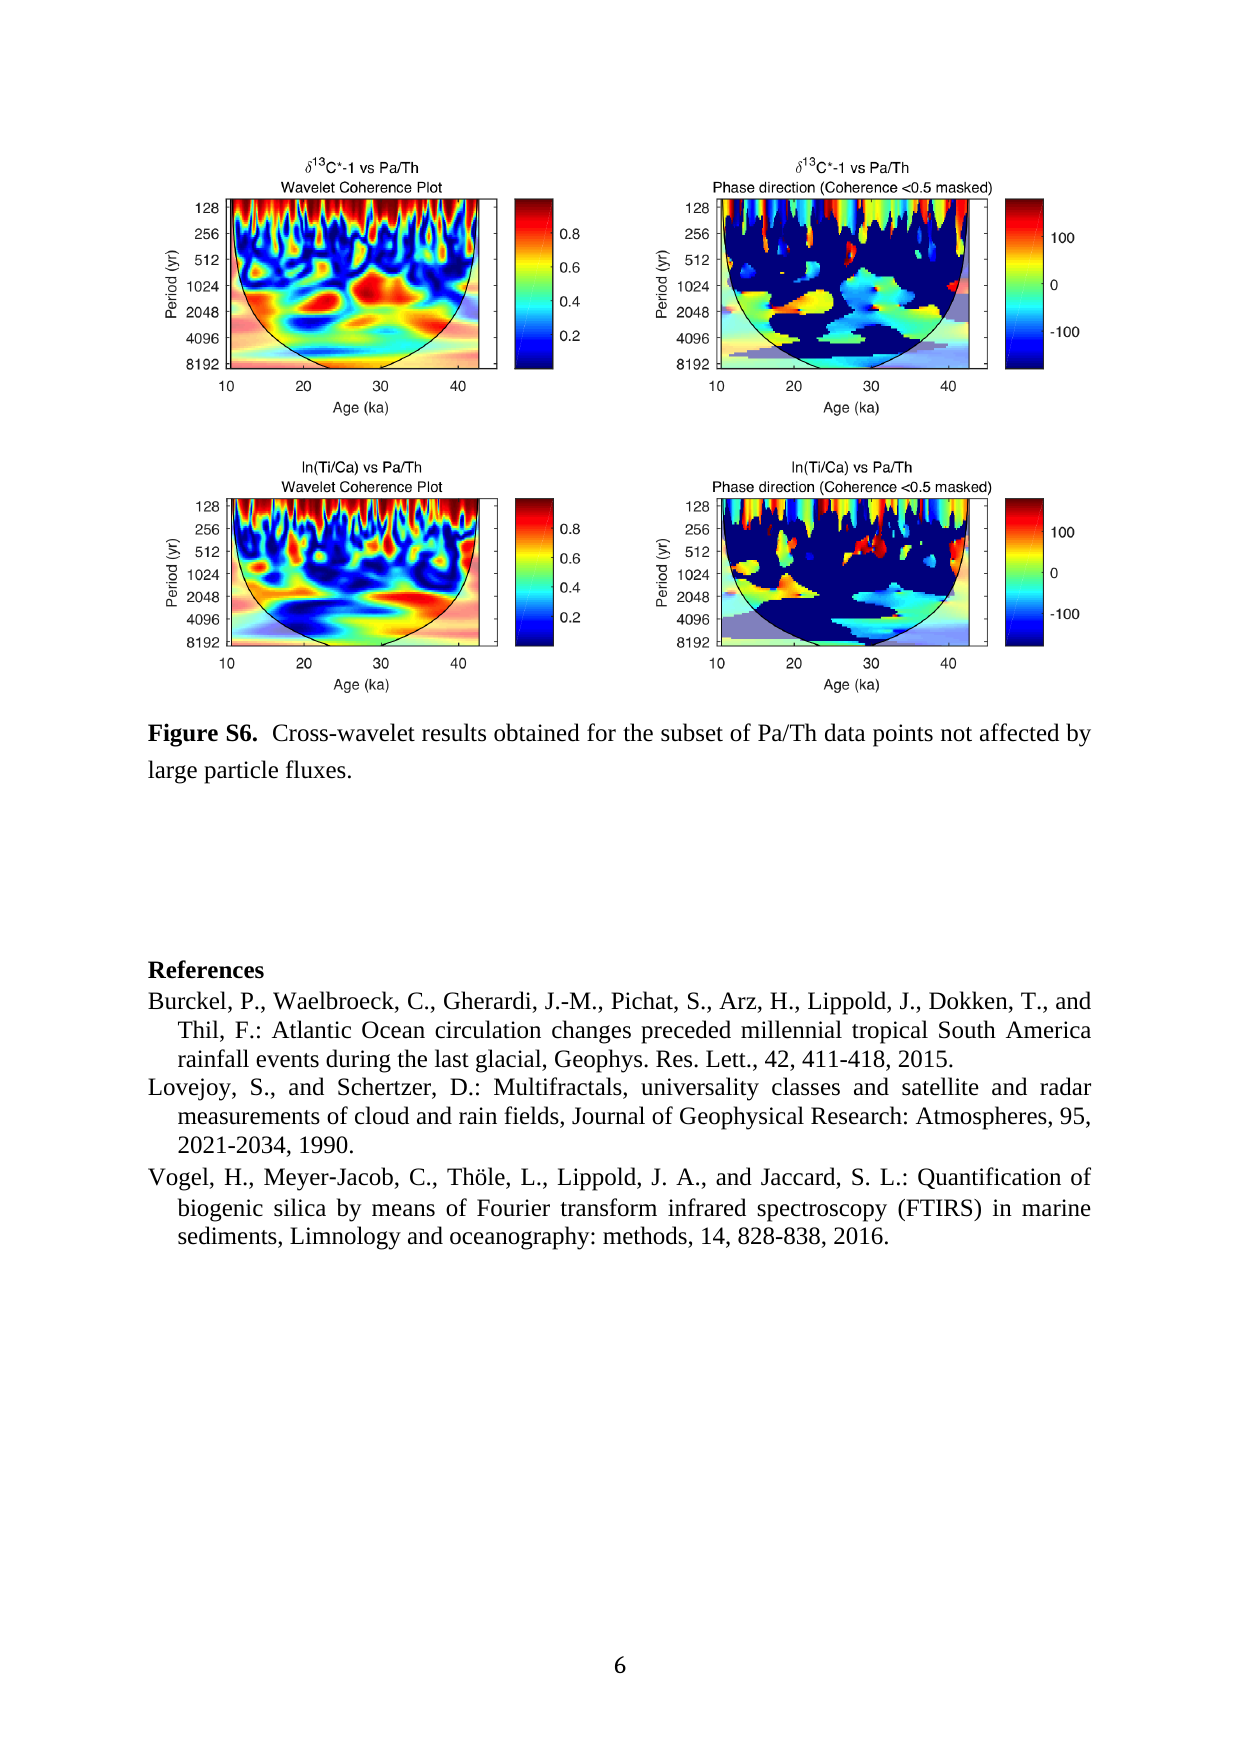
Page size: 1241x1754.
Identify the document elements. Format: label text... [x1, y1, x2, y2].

text Burckel, P., Waelbroeck, C., Gherardi, J.-M., Pichat, S., Arz, H., Lippold, J., Dokken, T., and Thil, F.: Atlantic Ocean circulation changes preceded millennial tropical South America rainfall events during the last glacial, Geophys. Res. Lett., 42, 411-418, 2015. [148, 986, 1092, 1072]
text Lovejoy, S., and Schertzer, D.: Multifractals, universality classes and satellite and radar measurements of cloud and rain fields, Journal of Geophysical Research: Atmospheres, 95, 2021-2034, 1990. [148, 1072, 1092, 1159]
text Vogel, H., Meyer‐Jacob, C., Thöle, L., Lippold, J. A., and Jaccard, S. L.: Quantification of biogenic silica by means of Fourier transform infrared spectroscopy (FTIRS) in marine sediments, Limnology and oceanography: methods, 14, 828-838, 2016. [148, 1159, 1092, 1250]
text Figure S6. Cross-wavelet results obtained for the subset of Pa/Th data points not affected by large particle fluxes. [148, 711, 1092, 786]
text References [148, 949, 1092, 986]
picture [147, 147, 1092, 699]
